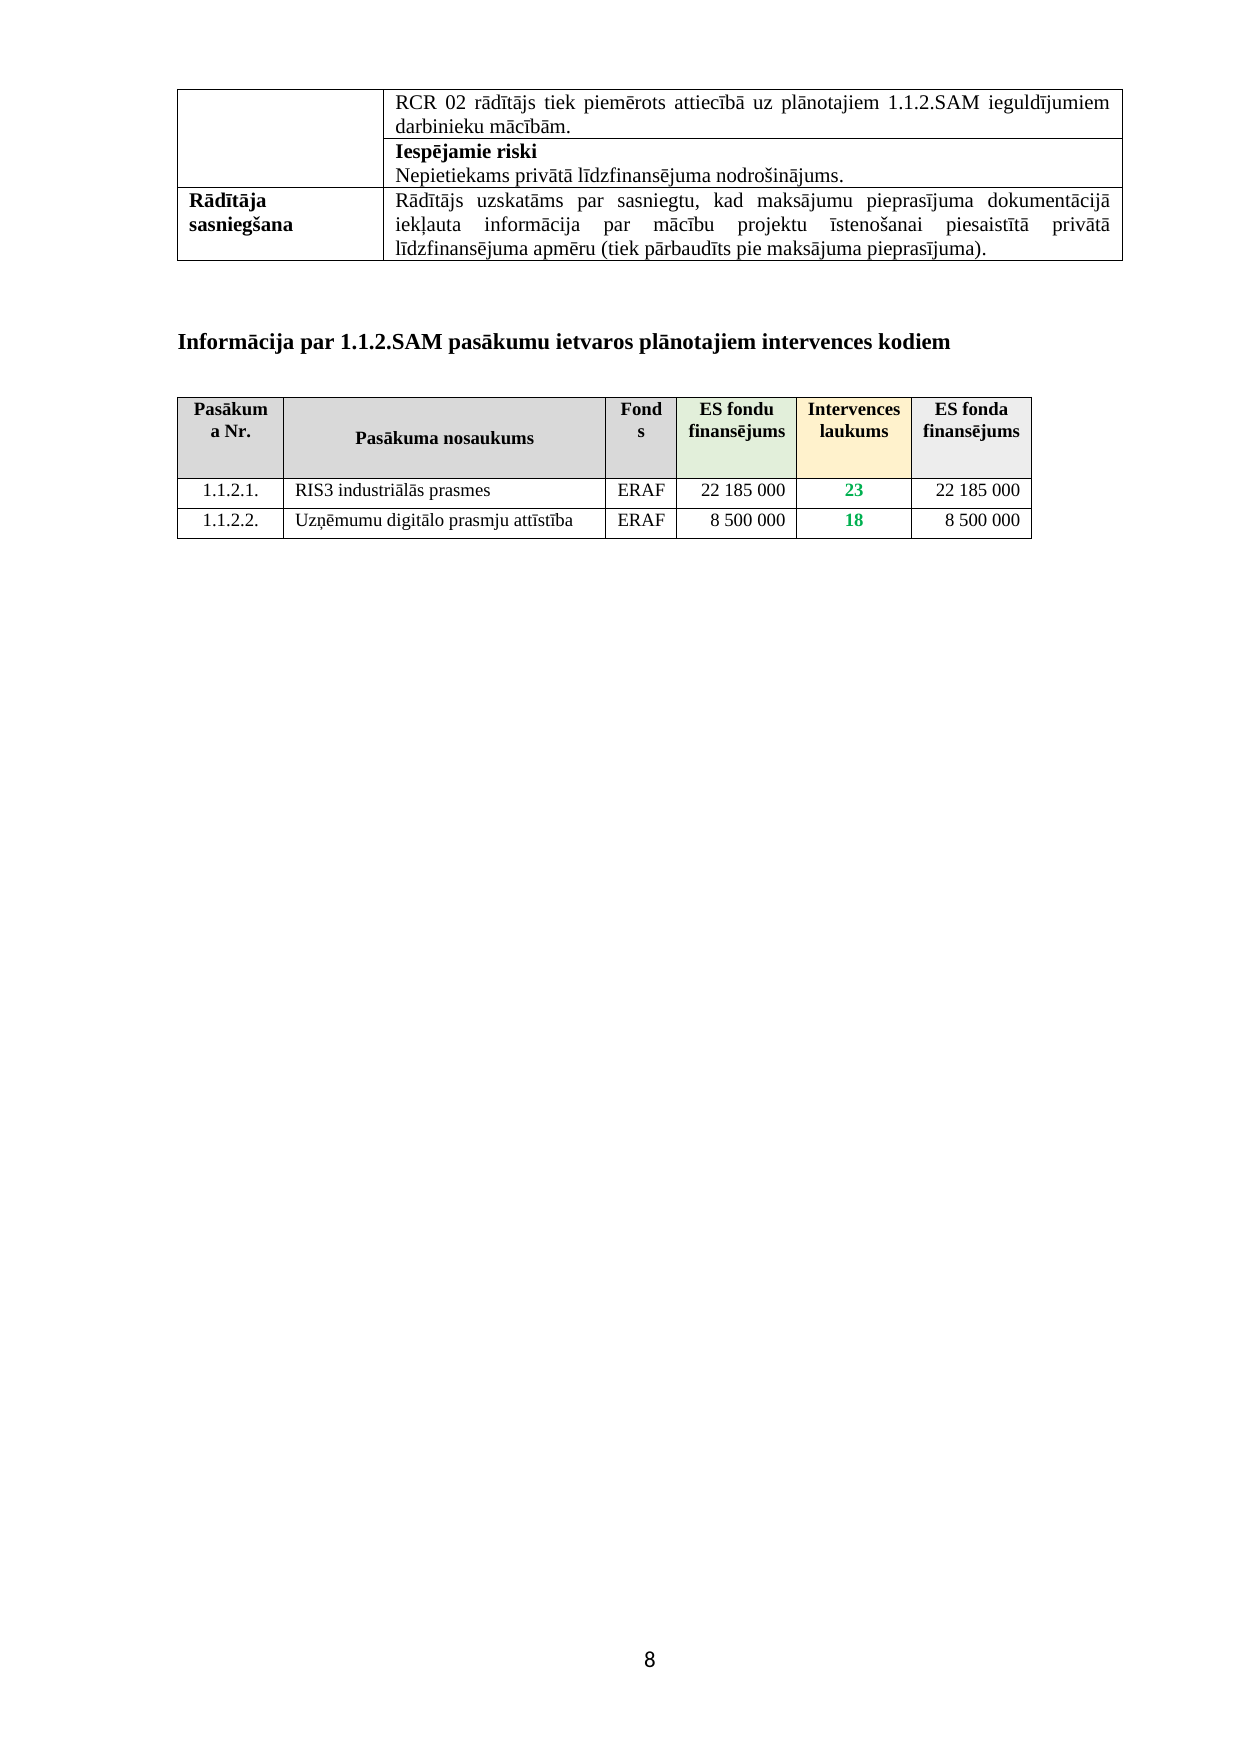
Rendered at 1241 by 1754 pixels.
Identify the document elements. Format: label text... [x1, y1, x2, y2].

table_cell 8 500 000 [912, 509, 1031, 537]
table_cell 22 185 000 [677, 479, 796, 508]
table_header ES fonda finansējums [912, 398, 1031, 478]
table_header Intervences laukums [797, 398, 911, 478]
table_cell Iespējamie riski Nepietiekams privātā līdzfinansējuma nodrošinājums. [384, 139, 1122, 187]
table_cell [384, 90, 1122, 138]
table_cell 23 [797, 479, 911, 508]
table_cell 8 500 000 [677, 509, 796, 537]
table_header ES fondu finansējums [677, 398, 796, 478]
table_header Fonds [606, 398, 676, 478]
table_header Pasākuma nosaukums [284, 398, 605, 478]
table_cell 1.1.2.1. [178, 479, 283, 508]
table_cell Rādītāja sasniegšana [178, 188, 383, 260]
table_cell RIS3 industriālās prasmes [284, 479, 605, 508]
table_cell ERAF [606, 479, 676, 508]
table_header Pasākuma Nr. [178, 398, 283, 478]
table_cell 18 [797, 509, 911, 537]
table_cell ERAF [606, 509, 676, 537]
table_cell 22 185 000 [912, 479, 1031, 508]
table_cell 1.1.2.2. [178, 509, 283, 537]
table_cell Rādītājs uzskatāms par sasniegtu, kad maksājumu pieprasījuma dokumentācijā iekļauta informācija par mācību projektu īstenošanai piesaistītā privātā līdzfinansējuma apmēru (tiek pārbaudīts pie maksājuma pieprasījuma). [384, 188, 1122, 260]
table_cell Uzņēmumu digitālo prasmju attīstība [284, 509, 605, 537]
text Informācija par 1.1.2.SAM pasākumu ietvaros plānotajiem intervences kodiem [177, 328, 1122, 354]
